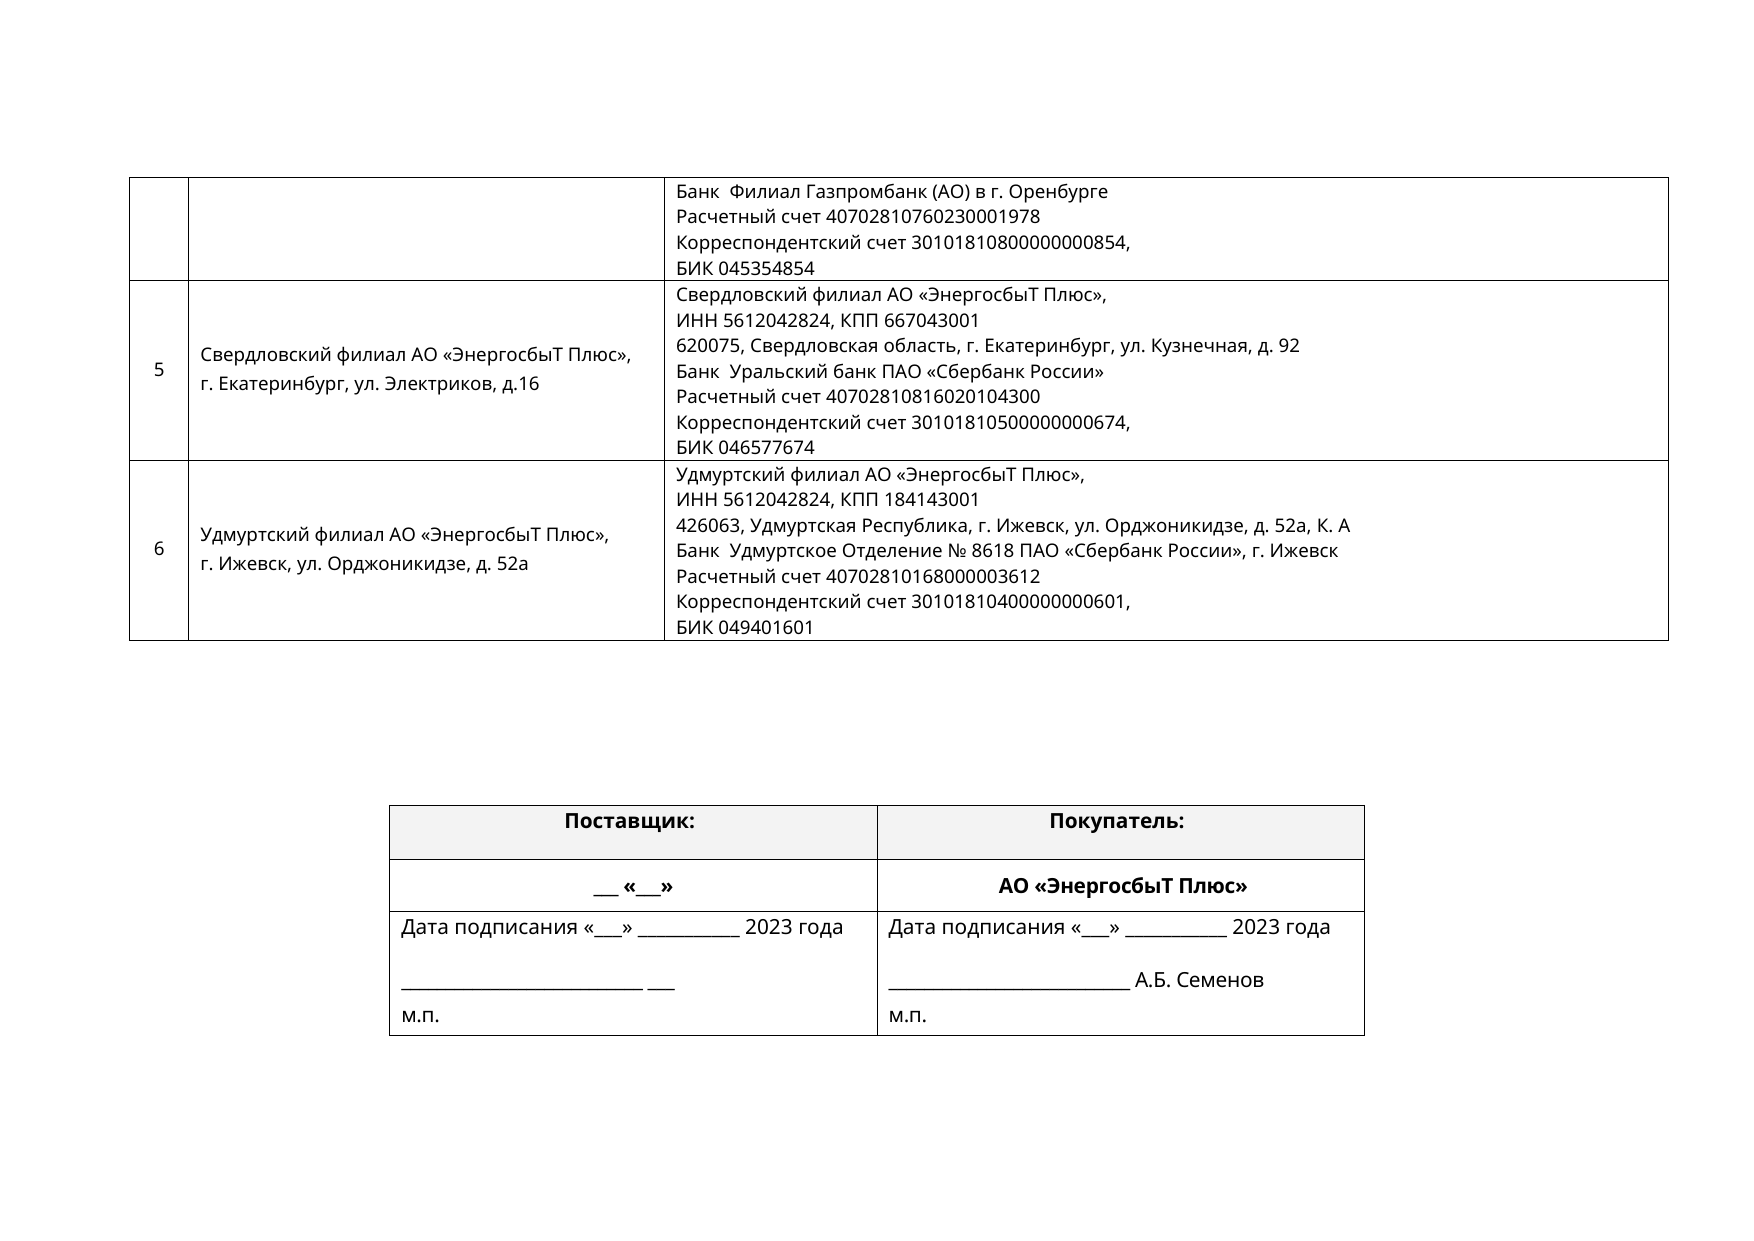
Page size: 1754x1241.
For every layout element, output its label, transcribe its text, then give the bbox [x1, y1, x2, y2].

table_cell 5 [130, 281, 188, 460]
table_cell Свердловский филиал АО «ЭнергосбыТ Плюс», г. Екатеринбург, ул. Электриков, д.16 [189, 281, 664, 460]
table_cell Удмуртский филиал АО «ЭнергосбыТ Плюс», г. Ижевск, ул. Орджоникидзе, д. 52а [189, 461, 664, 640]
table_header Поставщик: [390, 806, 877, 859]
table_cell АО «ЭнергосбыТ Плюс» [878, 860, 1364, 911]
table_cell 6 [130, 461, 188, 640]
table_cell Удмуртский филиал АО «ЭнергосбыТ Плюс», ИНН 5612042824, КПП 184143001 426063, Удмуртская Республика, г. Ижевск, ул. Орджоникидзе, д. 52а, К. А Банк Удмуртское Отделение № 8618 ПАО «Сбербанк России», г. Ижевск Расчетный счет 40702810168000003612 Корреспондентский счет 30101810400000000601, БИК 049401601 [665, 461, 1668, 640]
table_header Покупатель: [878, 806, 1364, 859]
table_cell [665, 178, 1668, 280]
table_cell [189, 178, 664, 280]
table_cell 4 [130, 178, 188, 280]
table_cell ___ «___» [390, 860, 877, 911]
table_cell Свердловский филиал АО «ЭнергосбыТ Плюс», ИНН 5612042824, КПП 667043001 620075, Свердловская область, г. Екатеринбург, ул. Кузнечная, д. 92 Банк Уральский банк ПАО «Сбербанк России» Расчетный счет 40702810816020104300 Корреспондентский счет 30101810500000000674, БИК 046577674 [665, 281, 1668, 460]
table_cell Дата подписания «___» ___________ 2023 года ___________________________ ___ м.п. [390, 912, 877, 1034]
table_cell Дата подписания «___» ___________ 2023 года ___________________________ А.Б. Семенов м.п. [878, 912, 1364, 1034]
